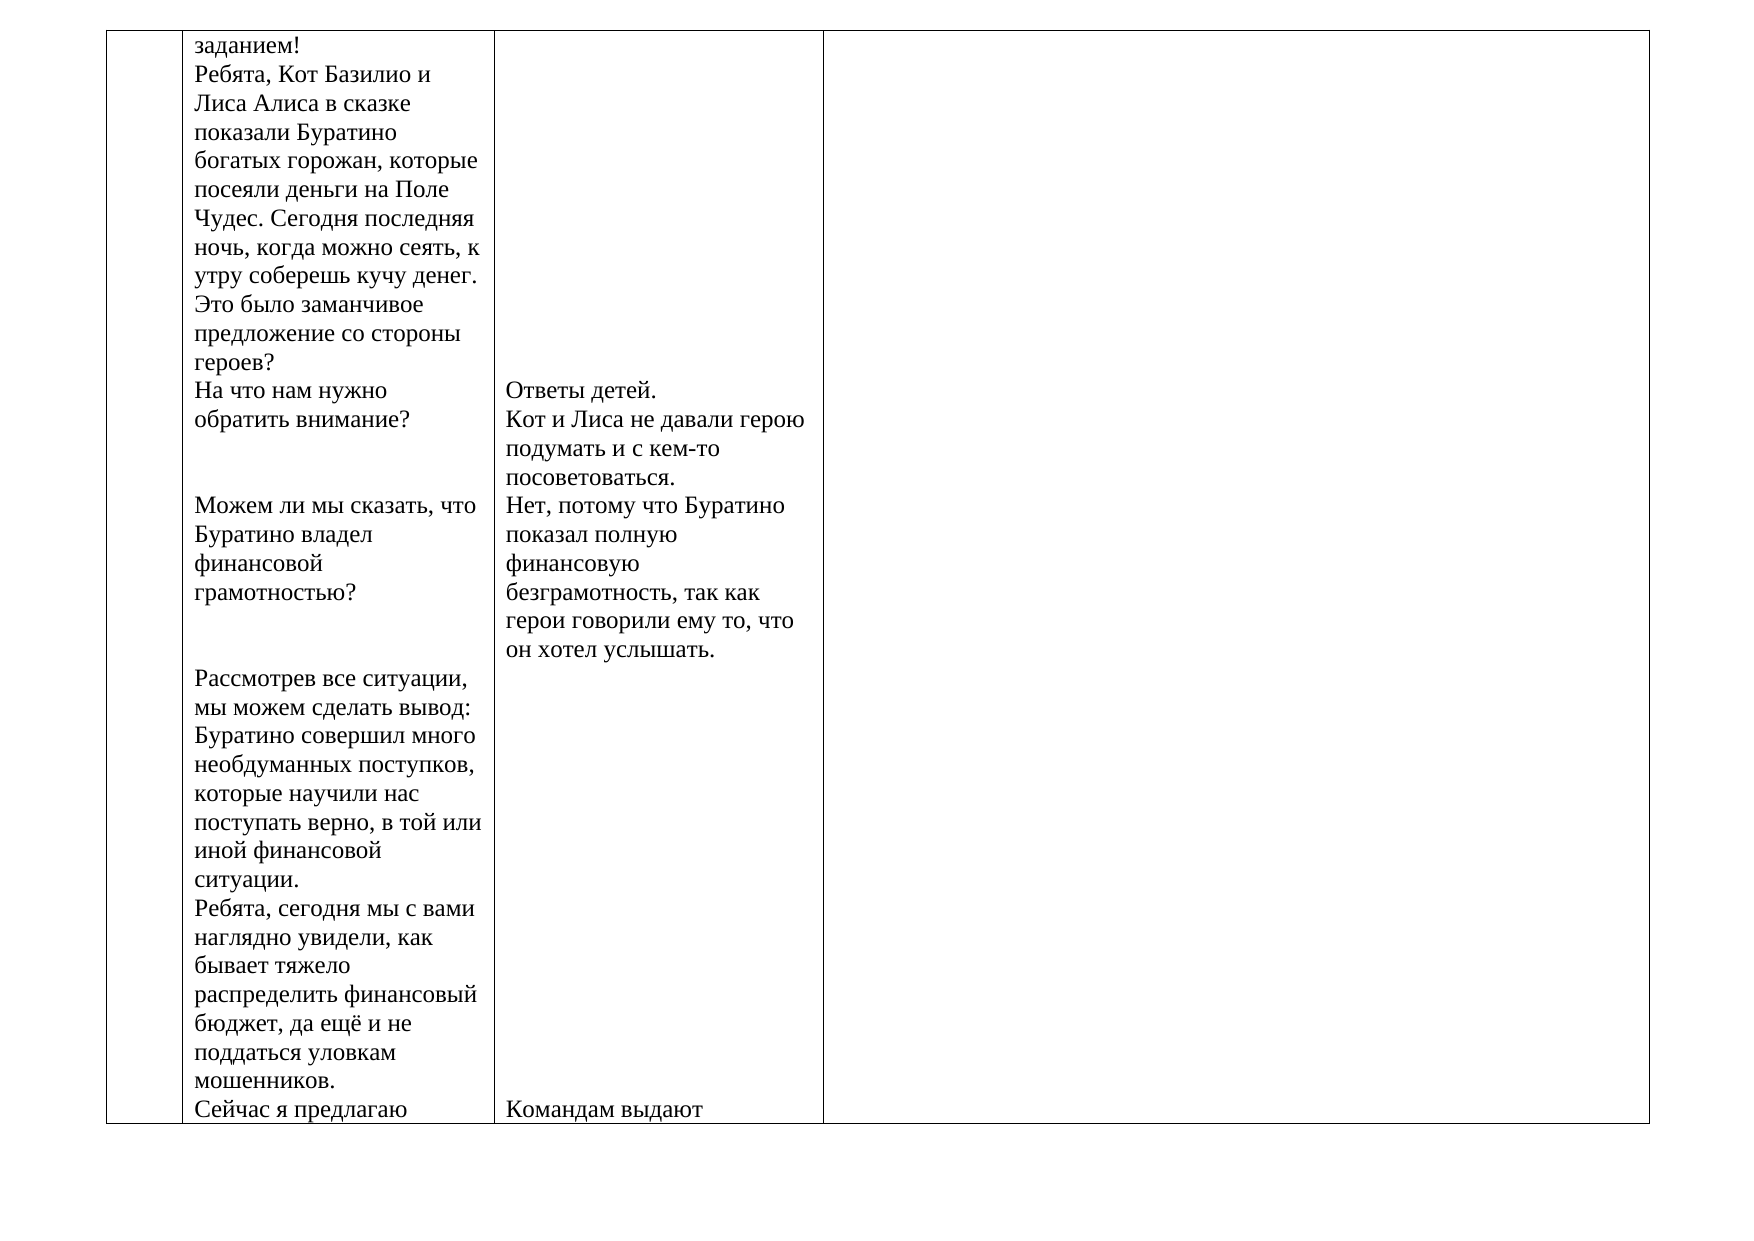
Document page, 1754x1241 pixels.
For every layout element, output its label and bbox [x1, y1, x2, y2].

table_cell [107, 31, 182, 1123]
table_cell [495, 31, 823, 1123]
table_cell [183, 31, 494, 1123]
table_cell [824, 31, 1649, 1123]
